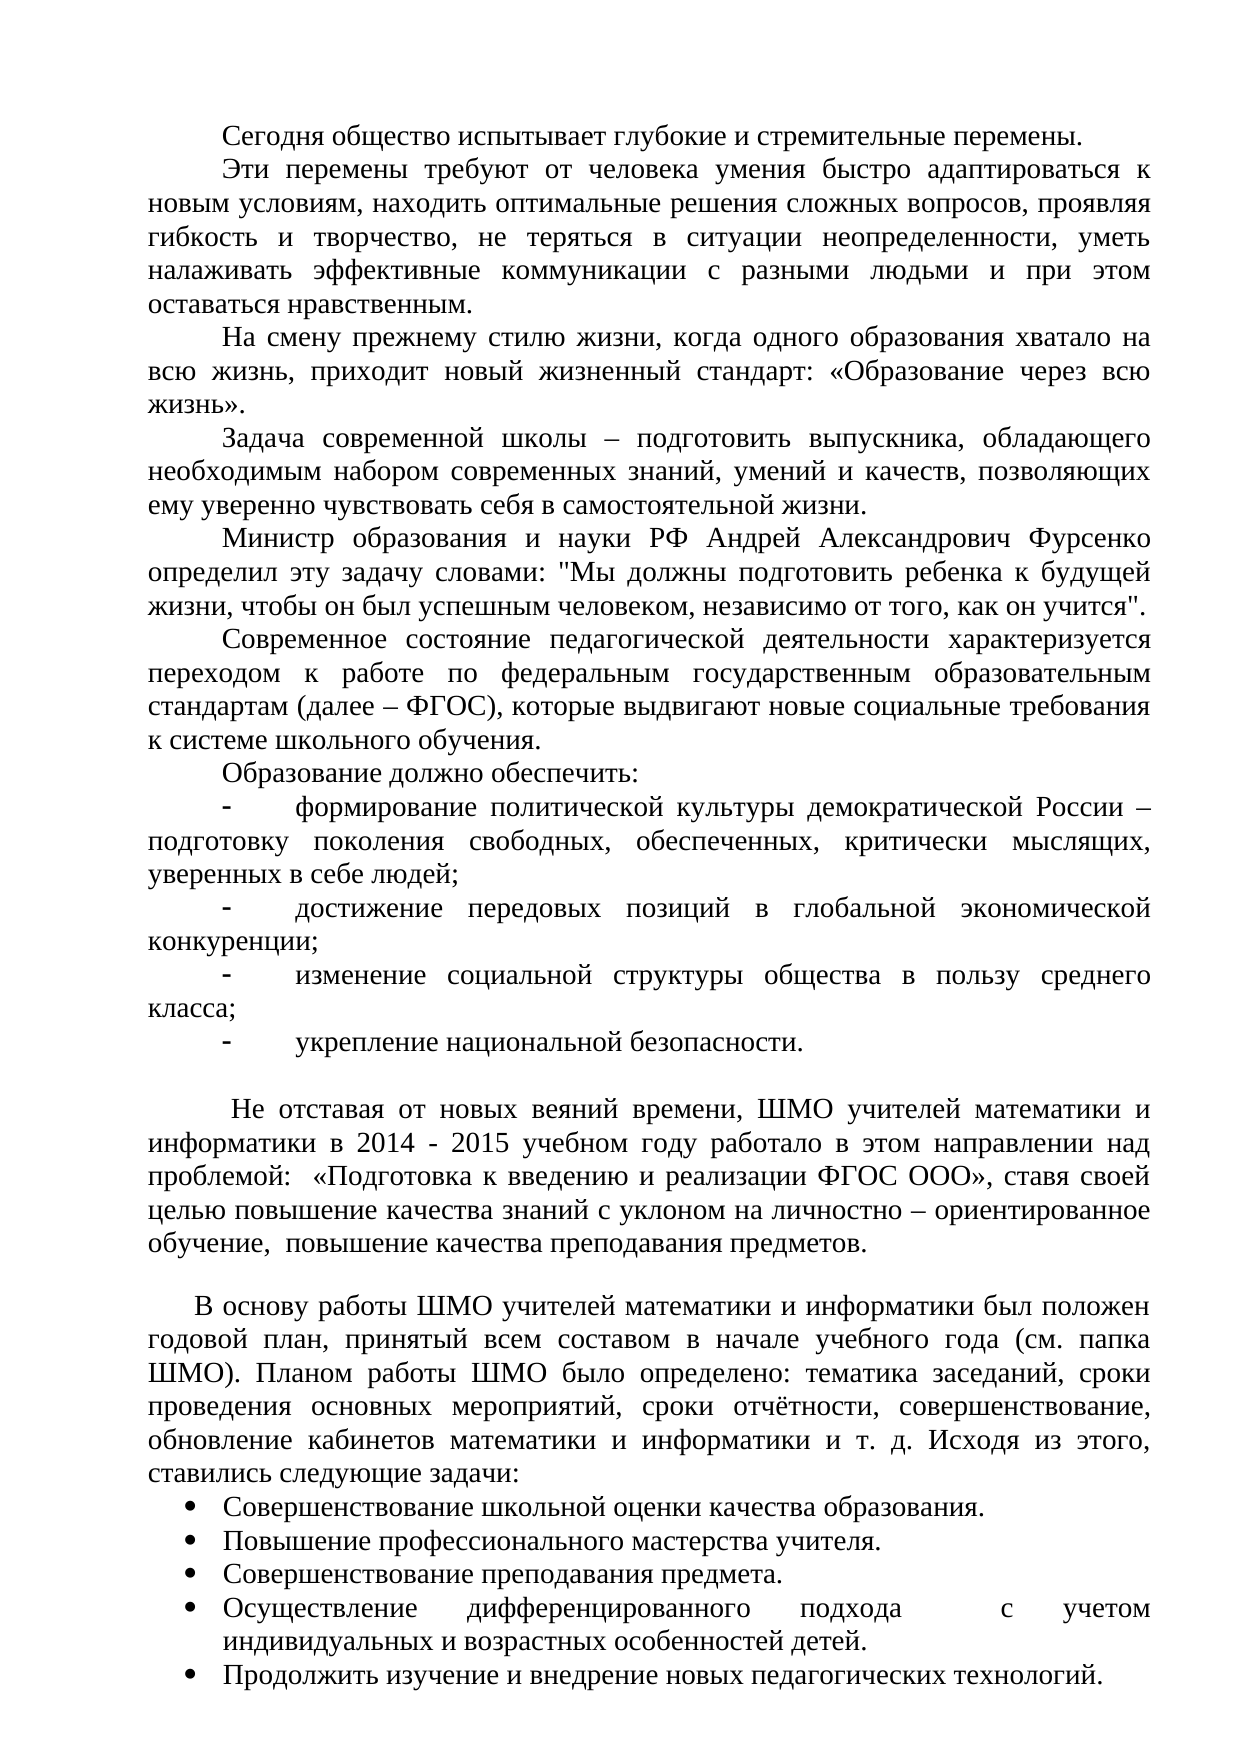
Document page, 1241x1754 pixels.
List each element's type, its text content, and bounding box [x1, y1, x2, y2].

list достижение передовых позиций в глобальной экономической конкуренции; [148, 890, 1152, 957]
list формирование политической культуры демократической России – подготовку поколения свободных, обеспеченных, критически мыслящих, уверенных в себе людей; [148, 789, 1152, 890]
text Образование должно обеспечить: [148, 755, 1152, 789]
text Эти перемены требуют от человека умения быстро адаптироваться к новым условиям, находить оптимальные решения сложных вопросов, проявляя гибкость и творчество, не теряться в ситуации неопределенности, уметь налаживать эффективные коммуникации с разными людьми и при этом оставаться нравственным. [148, 152, 1152, 319]
list Осуществление дифференцированного подхода с учетом индивидуальных и возрастных особенностей детей. [185, 1590, 1152, 1657]
text Сегодня общество испытывает глубокие и стремительные перемены. [148, 118, 1152, 152]
text В основу работы ШМО учителей математики и информатики был положен годовой план, принятый всем составом в начале учебного года (см. папка ШМО). Планом работы ШМО было определено: тематика заседаний, сроки проведения основных мероприятий, сроки отчётности, совершенствование, обновление кабинетов математики и информатики и т. д. Исходя из этого, ставились следующие задачи: [148, 1288, 1152, 1489]
list Повышение профессионального мастерства учителя. [185, 1523, 1152, 1556]
text На смену прежнему стилю жизни, когда одного образования хватало на всю жизнь, приходит новый жизненный стандарт: «Образование через всю жизнь». [148, 319, 1152, 420]
text Министр образования и науки РФ Андрей Александрович Фурсенко определил эту задачу словами: "Мы должны подготовить ребенка к будущей жизни, чтобы он был успешным человеком, независимо от того, как он учится". [148, 521, 1152, 621]
list изменение социальной структуры общества в пользу среднего класса; [148, 957, 1152, 1024]
list укрепление национальной безопасности. [148, 1024, 1152, 1058]
list Совершенствование преподавания предмета. [185, 1556, 1152, 1590]
text Современное состояние педагогической деятельности характеризуется переходом к работе по федеральным государственным образовательным стандартам (далее – ФГОС), которые выдвигают новые социальные требования к системе школьного обучения. [148, 621, 1152, 755]
text Задача современной школы – подготовить выпускника, обладающего необходимым набором современных знаний, умений и качеств, позволяющих ему уверенно чувствовать себя в самостоятельной жизни. [148, 420, 1152, 521]
text Не отставая от новых веяний времени, ШМО учителей математики и информатики в 2014 - 2015 учебном году работало в этом направлении над проблемой: «Подготовка к введению и реализации ФГОС ООО», ставя своей целью повышение качества знаний с уклоном на личностно – ориентированное обучение, повышение качества преподавания предметов. [148, 1091, 1152, 1259]
list Совершенствование школьной оценки качества образования. [185, 1489, 1152, 1523]
list Продолжить изучение и внедрение новых педагогических технологий. [185, 1657, 1152, 1691]
